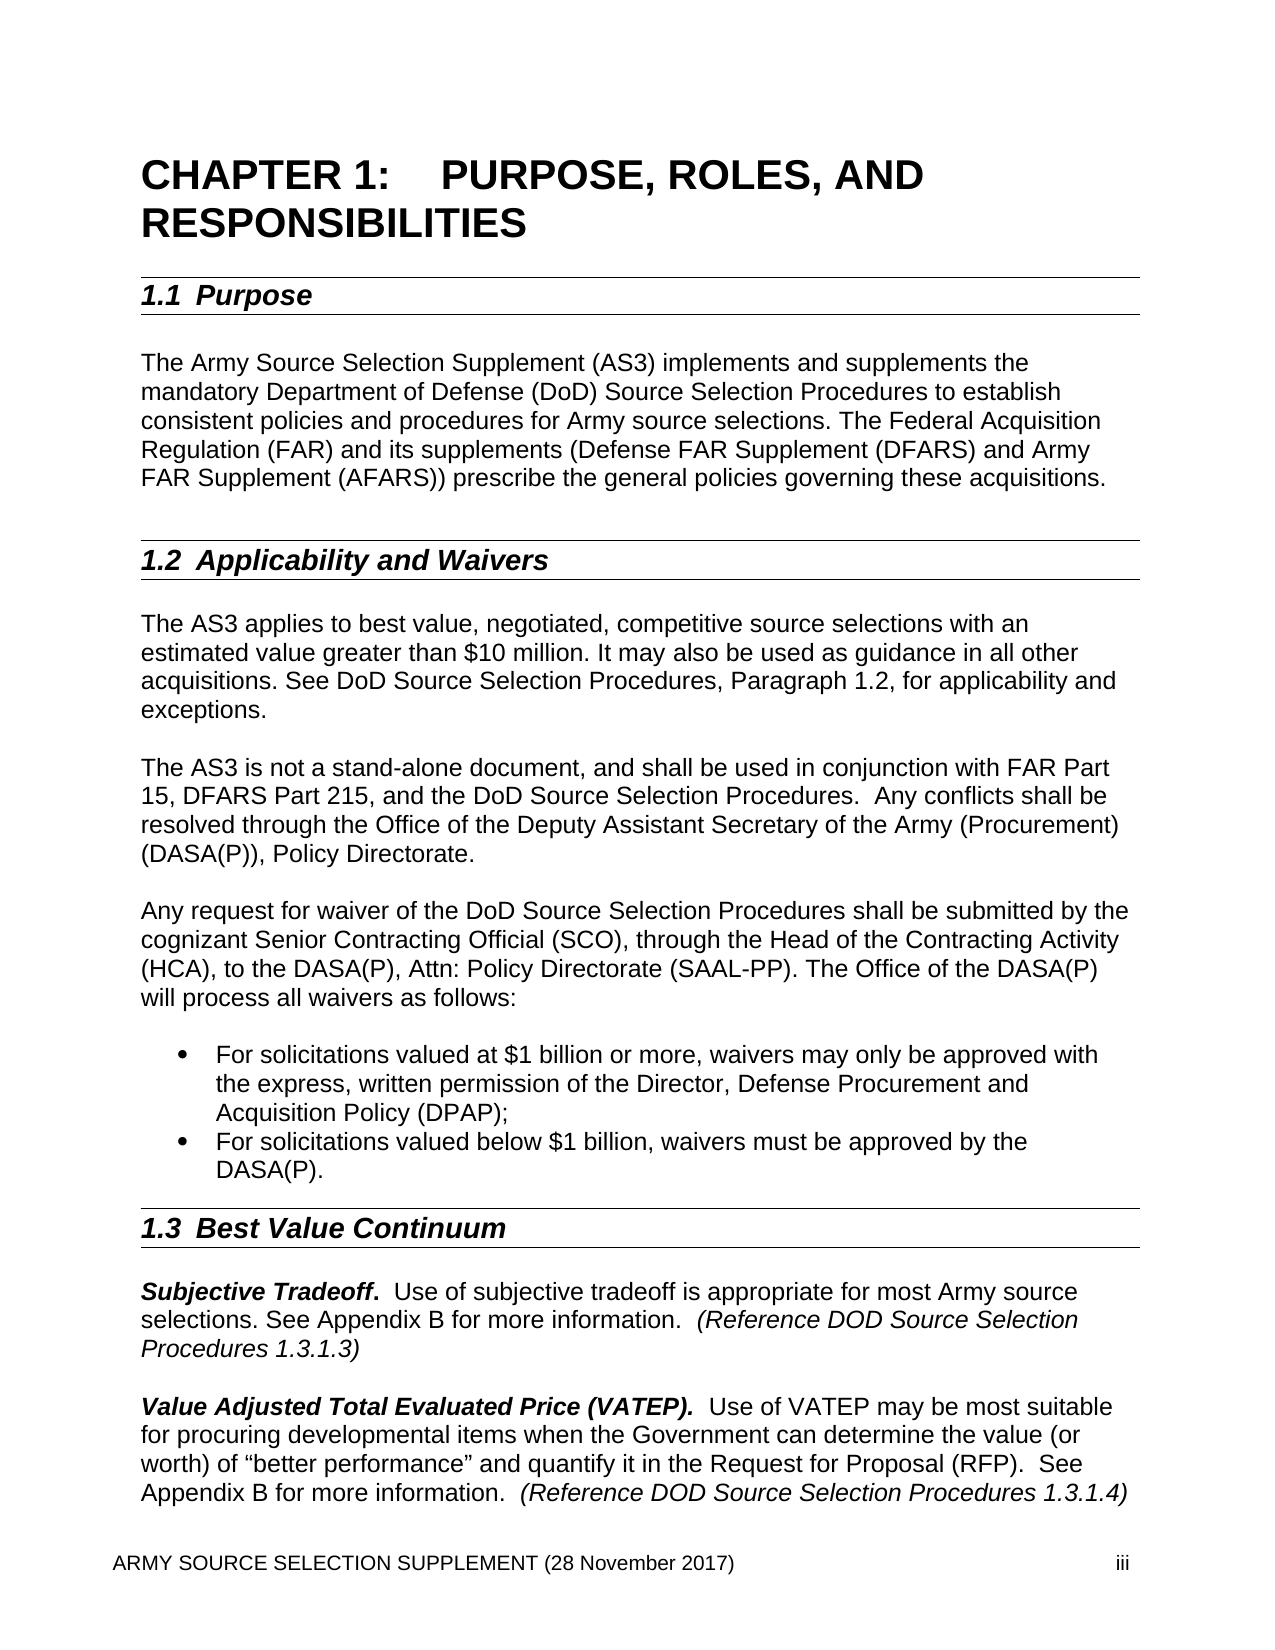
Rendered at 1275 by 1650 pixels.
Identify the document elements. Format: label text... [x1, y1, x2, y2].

subtitle CHAPTER 1: PURPOSE, ROLES, AND RESPONSIBILITIES [141, 150, 1140, 246]
text Subjective Tradeoff. Use of subjective tradeoff is appropriate for most Army source selections. See Appendix B for more information. (Reference DOD Source Selection Procedures 1.3.1.3) [141, 1277, 1140, 1363]
text The AS3 applies to best value, negotiated, competitive source selections with an estimated value greater than $10 million. It may also be used as guidance in all other acquisitions. See DoD Source Selection Procedures, Paragraph 1.2, for applicability and exceptions. [141, 609, 1140, 724]
text The AS3 is not a stand-alone document, and shall be used in conjunction with FAR Part 15, DFARS Part 215, and the DoD Source Selection Procedures. Any conflicts shall be resolved through the Office of the Deputy Assistant Secretary of the Army (Procurement) (DASA(P)), Policy Directorate. [141, 753, 1140, 868]
list For solicitations valued below $1 billion, waivers must be approved by the DASA(P). [178, 1126, 1140, 1184]
list The Army Source Selection Supplement (AS3) implements and supplements the mandatory Department of Defense (DoD) Source Selection Procedures to establish consistent policies and procedures for Army source selections. The Federal Acquisition Regulation (FAR) and its supplements (Defense FAR Supplement (DFARS) and Army FAR Supplement (AFARS)) prescribe the general policies governing these acquisitions. [141, 348, 1140, 492]
subtitle Best Value Continuum [141, 1209, 1140, 1247]
text Any request for waiver of the DoD Source Selection Procedures shall be submitted by the cognizant Senior Contracting Official (SCO), through the Head of the Contracting Activity (HCA), to the DASA(P), Attn: Policy Directorate (SAAL-PP). The Office of the DASA(P) will process all waivers as follows: [141, 896, 1140, 1011]
list For solicitations valued at $1 billion or more, waivers may only be approved with the express, written permission of the Director, Defense Procurement and Acquisition Policy (DPAP); [178, 1040, 1140, 1126]
subtitle Purpose [141, 278, 1140, 314]
subtitle Applicability and Waivers [141, 541, 1140, 579]
text Value Adjusted Total Evaluated Price (VATEP). Use of VATEP may be most suitable for procuring developmental items when the Government can determine the value (or worth) of “better performance” and quantify it in the Request for Proposal (RFP). See Appendix B for more information. (Reference DOD Source Selection Procedures 1.3.1.4) [141, 1392, 1140, 1507]
